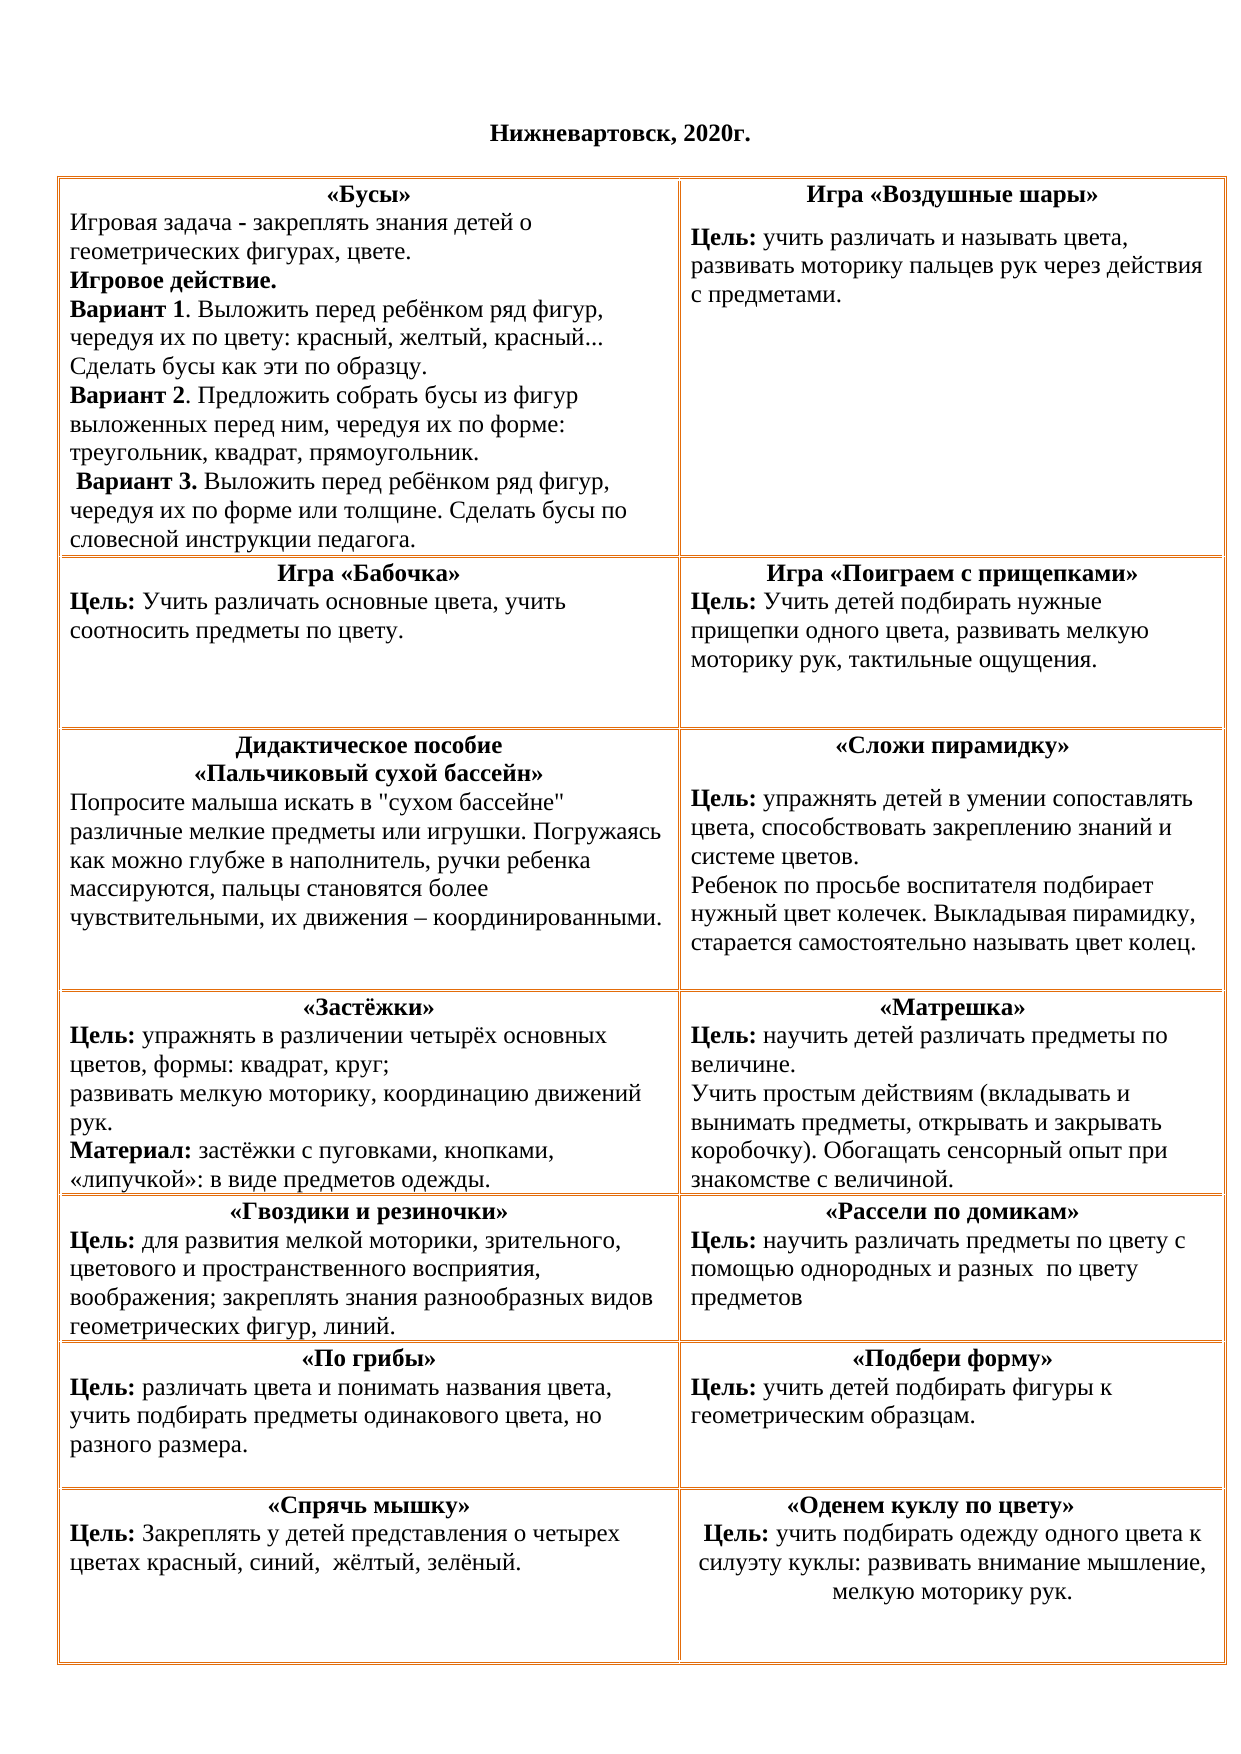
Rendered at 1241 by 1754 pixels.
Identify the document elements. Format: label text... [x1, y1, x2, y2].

table_header Игра «Воздушные шары» Цель: учить различать и называть цвета, развивать моторику пальцев рук через действия с предметами. [679, 179, 1224, 554]
table_header «Бусы» Игровая задача - закреплять знания детей о геометрических фигурах, цвете. Игровое действие. Вариант 1. Выложить перед ребёнком ряд фигур, чередуя их по цвету: красный, желтый, красный... Сделать бусы как эти по образцу. Вариант 2. Предложить собрать бусы из фигур выложенных перед ним, чередуя их по форме: треугольник, квадрат, прямоугольник. Вариант 3. Выложить перед ребёнком ряд фигур, чередуя их по форме или толщине. Сделать бусы по словесной инструкции педагога. [60, 179, 679, 554]
table_cell Дидактическое пособие «Пальчиковый сухой бассейн» Попросите малыша искать в "сухом бассейне" различные мелкие предметы или игрушки. Погружаясь как можно глубже в наполнитель, ручки ребенка массируются, пальцы становятся более чувствительными, их движения – координированными. [60, 727, 678, 988]
table_cell «Сложи пирамидку» Цель: упражнять детей в умении сопоставлять цвета, способствовать закреплению знаний и системе цветов. Ребенок по просьбе воспитателя подбирает нужный цвет колечек. Выкладывая пирамидку, старается самостоятельно называть цвет колец. [681, 727, 1224, 988]
table_cell «По грибы» Цель: различать цвета и понимать названия цвета, учить подбирать предметы одинакового цвета, но разного размера. [60, 1340, 678, 1487]
table_cell Игра «Бабочка» Цель: Учить различать основные цвета, учить соотносить предметы по цвету. [60, 555, 678, 727]
table_cell «Гвоздики и резиночки» Цель: для развития мелкой моторики, зрительного, цветового и пространственного восприятия, воображения; закреплять знания разнообразных видов геометрических фигур, линий. [58, 1193, 679, 1340]
table_cell «Оденем куклу по цвету» Цель: учить подбирать одежду одного цвета к силуэту куклы: развивать внимание мышление, мелкую моторику рук. [679, 1487, 1224, 1662]
table_cell «Подбери форму» Цель: учить детей подбирать фигуры к геометрическим образцам. [681, 1340, 1224, 1487]
table_cell «Матрешка» Цель: научить детей различать предметы по величине. Учить простым действиям (вкладывать и вынимать предметы, открывать и закрывать коробочку). Обогащать сенсорный опыт при знакомстве с величиной. [681, 989, 1224, 1193]
table_cell Игра «Поиграем с прищепками» Цель: Учить детей подбирать нужные прищепки одного цвета, развивать мелкую моторику рук, тактильные ощущения. [681, 555, 1224, 727]
table_cell «Рассели по домикам» Цель: научить различать предметы по цвету с помощью однородных и разных по цвету предметов [679, 1193, 1226, 1340]
table_cell «Застёжки» Цель: упражнять в различении четырёх основных цветов, формы: квадрат, круг; развивать мелкую моторику, координацию движений рук. Материал: застёжки с пуговками, кнопками, «липучкой»: в виде предметов одежды. [60, 989, 678, 1193]
text Нижневартовск, 2020г. [89, 118, 1152, 147]
table_cell «Спрячь мышку» Цель: Закреплять у детей представления о четырех цветах красный, синий, жёлтый, зелёный. [60, 1487, 679, 1662]
